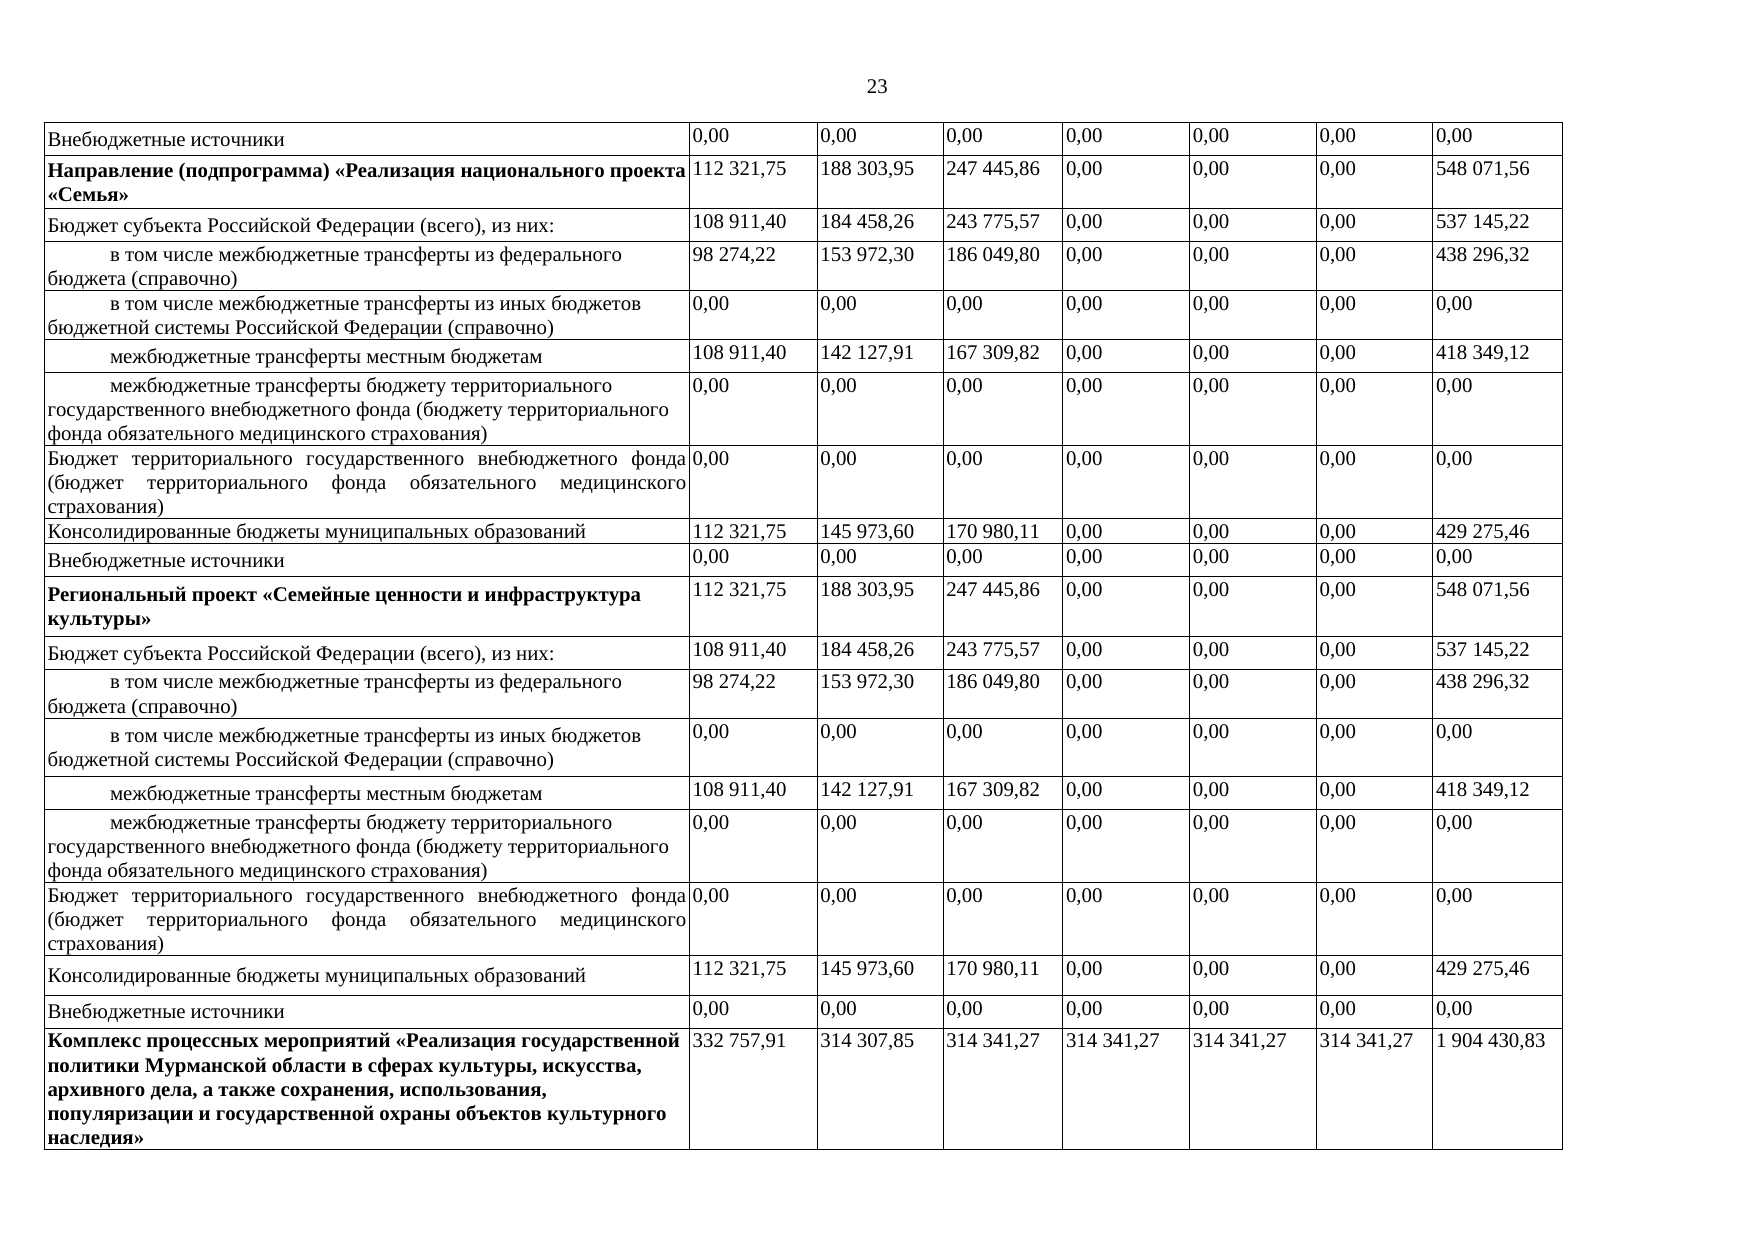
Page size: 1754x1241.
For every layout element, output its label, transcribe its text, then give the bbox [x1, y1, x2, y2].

table_cell 0,00 [1317, 446, 1432, 518]
table_cell 0,00 [1433, 719, 1562, 776]
table_cell Внебюджетные источники [45, 544, 689, 576]
table_cell 0,00 [1317, 519, 1432, 543]
table_cell 0,00 [1063, 810, 1189, 882]
table_cell 0,00 [1433, 996, 1562, 1027]
table_cell 0,00 [1190, 810, 1316, 882]
table_cell 0,00 [1063, 670, 1189, 718]
table_cell 0,00 [690, 123, 817, 155]
table_cell 0,00 [1433, 446, 1562, 518]
table_cell в том числе межбюджетные трансферты из федерального бюджета (справочно) [45, 670, 689, 718]
table_cell 0,00 [1317, 123, 1432, 155]
table_cell 0,00 [944, 123, 1062, 155]
table_cell 0,00 [1317, 156, 1432, 208]
table_cell 167 309,82 [944, 777, 1062, 809]
table_cell 0,00 [1063, 209, 1189, 241]
table_cell 537 145,22 [1433, 637, 1562, 668]
table_cell 186 049,80 [944, 670, 1062, 718]
table_cell 0,00 [690, 291, 817, 339]
table_cell 0,00 [1433, 883, 1562, 955]
table_cell 108 911,40 [690, 340, 817, 372]
table_cell Комплекс процессных мероприятий «Реализация государственной политики Мурманской области в сферах культуры, искусства, архивного дела, а также сохранения, использования, популяризации и государственной охраны объектов культурного наследия» [45, 1029, 689, 1149]
table_cell 0,00 [1063, 777, 1189, 809]
table_cell 0,00 [1190, 544, 1316, 576]
table_cell 418 349,12 [1433, 777, 1562, 809]
table_cell 188 303,95 [818, 577, 943, 636]
table_cell 0,00 [1063, 291, 1189, 339]
table_cell 0,00 [1317, 577, 1432, 636]
table_cell 0,00 [1063, 577, 1189, 636]
table_cell 0,00 [1063, 123, 1189, 155]
table_cell 0,00 [690, 373, 817, 445]
table_cell 243 775,57 [944, 209, 1062, 241]
table_cell 438 296,32 [1433, 242, 1562, 290]
table_cell Направление (подпрограмма) «Реализация национального проекта «Семья» [45, 156, 689, 208]
table_cell 0,00 [944, 883, 1062, 955]
table_cell 0,00 [1317, 996, 1432, 1027]
table_cell 0,00 [1317, 956, 1432, 994]
table_cell в том числе межбюджетные трансферты из иных бюджетов бюджетной системы Российской Федерации (справочно) [45, 291, 689, 339]
table_cell 0,00 [1190, 446, 1316, 518]
table_cell 188 303,95 [818, 156, 943, 208]
table_cell 0,00 [944, 996, 1062, 1027]
table_cell 0,00 [944, 544, 1062, 576]
table_cell 548 071,56 [1433, 156, 1562, 208]
table_cell 0,00 [1190, 670, 1316, 718]
table_cell 0,00 [1317, 670, 1432, 718]
table_cell 112 321,75 [690, 519, 817, 543]
table_cell 142 127,91 [818, 340, 943, 372]
table_cell 0,00 [1317, 373, 1432, 445]
table_cell 0,00 [1433, 810, 1562, 882]
table_cell Региональный проект «Семейные ценности и инфраструктура культуры» [45, 577, 689, 636]
table_cell 0,00 [818, 123, 943, 155]
table_cell 314 307,85 [818, 1029, 943, 1149]
table_cell 0,00 [944, 810, 1062, 882]
table_cell в том числе межбюджетные трансферты из иных бюджетов бюджетной системы Российской Федерации (справочно) [45, 719, 689, 776]
table_cell 0,00 [944, 373, 1062, 445]
table_cell 108 911,40 [690, 637, 817, 668]
table_cell 0,00 [944, 446, 1062, 518]
table_cell 0,00 [1190, 242, 1316, 290]
table_cell 0,00 [690, 810, 817, 882]
table_cell Консолидированные бюджеты муниципальных образований [45, 956, 689, 994]
table_cell Бюджет субъекта Российской Федерации (всего), из них: [45, 209, 689, 241]
table_cell 0,00 [1063, 956, 1189, 994]
table_cell 0,00 [818, 544, 943, 576]
table_cell 0,00 [818, 996, 943, 1027]
table_cell 0,00 [818, 291, 943, 339]
table_cell 153 972,30 [818, 670, 943, 718]
table_cell 0,00 [944, 719, 1062, 776]
table_cell 0,00 [1433, 123, 1562, 155]
table_cell 1 904 430,83 [1433, 1029, 1562, 1149]
table_cell 548 071,56 [1433, 577, 1562, 636]
table_cell 108 911,40 [690, 209, 817, 241]
table_cell 167 309,82 [944, 340, 1062, 372]
table_cell 0,00 [1317, 637, 1432, 668]
table_cell 0,00 [1063, 340, 1189, 372]
table_cell Бюджет территориального государственного внебюджетного фонда (бюджет территориального фонда обязательного медицинского страхования) [45, 446, 689, 518]
table_cell 0,00 [1190, 996, 1316, 1027]
table_cell межбюджетные трансферты местным бюджетам [45, 340, 689, 372]
table_cell 0,00 [690, 996, 817, 1027]
table_cell 112 321,75 [690, 156, 817, 208]
table_cell 0,00 [1190, 373, 1316, 445]
table_cell 0,00 [818, 883, 943, 955]
table_cell 0,00 [1063, 883, 1189, 955]
table_cell 0,00 [1190, 637, 1316, 668]
table_cell 247 445,86 [944, 577, 1062, 636]
table_cell 184 458,26 [818, 209, 943, 241]
table_cell 537 145,22 [1433, 209, 1562, 241]
table_cell Консолидированные бюджеты муниципальных образований [45, 519, 689, 543]
table_cell 0,00 [690, 883, 817, 955]
table_cell межбюджетные трансферты местным бюджетам [45, 777, 689, 809]
table_cell 314 341,27 [1190, 1029, 1316, 1149]
table_cell 314 341,27 [1317, 1029, 1432, 1149]
table_cell 0,00 [1190, 123, 1316, 155]
table_cell 0,00 [818, 810, 943, 882]
table_cell 0,00 [1190, 956, 1316, 994]
table_cell 0,00 [1317, 777, 1432, 809]
table_cell Бюджет субъекта Российской Федерации (всего), из них: [45, 637, 689, 668]
table_cell Внебюджетные источники [45, 123, 689, 155]
table_cell 0,00 [1317, 883, 1432, 955]
table_cell 0,00 [690, 719, 817, 776]
table_cell Бюджет территориального государственного внебюджетного фонда (бюджет территориального фонда обязательного медицинского страхования) [45, 883, 689, 955]
table_cell 142 127,91 [818, 777, 943, 809]
table_cell 0,00 [1190, 719, 1316, 776]
table_cell 0,00 [1317, 544, 1432, 576]
table_cell 0,00 [1317, 291, 1432, 339]
table_cell 0,00 [1433, 291, 1562, 339]
table_cell 0,00 [1317, 810, 1432, 882]
table_cell 186 049,80 [944, 242, 1062, 290]
table_cell 0,00 [1063, 719, 1189, 776]
table_cell 0,00 [1317, 242, 1432, 290]
table_cell 0,00 [1433, 544, 1562, 576]
table_cell 0,00 [1190, 777, 1316, 809]
table_cell 438 296,32 [1433, 670, 1562, 718]
table_cell 429 275,46 [1433, 519, 1562, 543]
table_cell 429 275,46 [1433, 956, 1562, 994]
table_cell 98 274,22 [690, 670, 817, 718]
table_cell 0,00 [818, 446, 943, 518]
table_cell 170 980,11 [944, 956, 1062, 994]
table_cell 0,00 [1317, 340, 1432, 372]
table_cell 153 972,30 [818, 242, 943, 290]
table_cell 0,00 [690, 544, 817, 576]
table_cell 145 973,60 [818, 519, 943, 543]
table_cell 0,00 [944, 291, 1062, 339]
table_cell 0,00 [1190, 519, 1316, 543]
table_cell 145 973,60 [818, 956, 943, 994]
table_cell 0,00 [818, 719, 943, 776]
table_cell 0,00 [1190, 209, 1316, 241]
table_cell 247 445,86 [944, 156, 1062, 208]
table_cell Внебюджетные источники [45, 996, 689, 1027]
table_cell 0,00 [1063, 242, 1189, 290]
table_cell 314 341,27 [944, 1029, 1062, 1149]
table_cell 0,00 [818, 373, 943, 445]
table_cell 0,00 [1063, 156, 1189, 208]
table_cell 98 274,22 [690, 242, 817, 290]
table_cell 112 321,75 [690, 956, 817, 994]
table_cell 0,00 [1317, 719, 1432, 776]
table_cell 0,00 [1063, 446, 1189, 518]
table_cell 243 775,57 [944, 637, 1062, 668]
table_cell 0,00 [1063, 996, 1189, 1027]
table_cell 0,00 [690, 446, 817, 518]
table_cell 0,00 [1317, 209, 1432, 241]
table_cell 0,00 [1063, 373, 1189, 445]
table_cell 418 349,12 [1433, 340, 1562, 372]
table_cell 314 341,27 [1063, 1029, 1189, 1149]
table_cell 112 321,75 [690, 577, 817, 636]
table_cell 0,00 [1190, 883, 1316, 955]
table_cell 332 757,91 [690, 1029, 817, 1149]
table_cell 0,00 [1190, 340, 1316, 372]
table_cell 170 980,11 [944, 519, 1062, 543]
table_cell в том числе межбюджетные трансферты из федерального бюджета (справочно) [45, 242, 689, 290]
table_cell 0,00 [1190, 156, 1316, 208]
table_cell 0,00 [1190, 291, 1316, 339]
table_cell 0,00 [1433, 373, 1562, 445]
table_cell 0,00 [1190, 577, 1316, 636]
table_cell 0,00 [1063, 544, 1189, 576]
table_cell 108 911,40 [690, 777, 817, 809]
table_cell 184 458,26 [818, 637, 943, 668]
table_cell 0,00 [1063, 637, 1189, 668]
table_cell 0,00 [1063, 519, 1189, 543]
